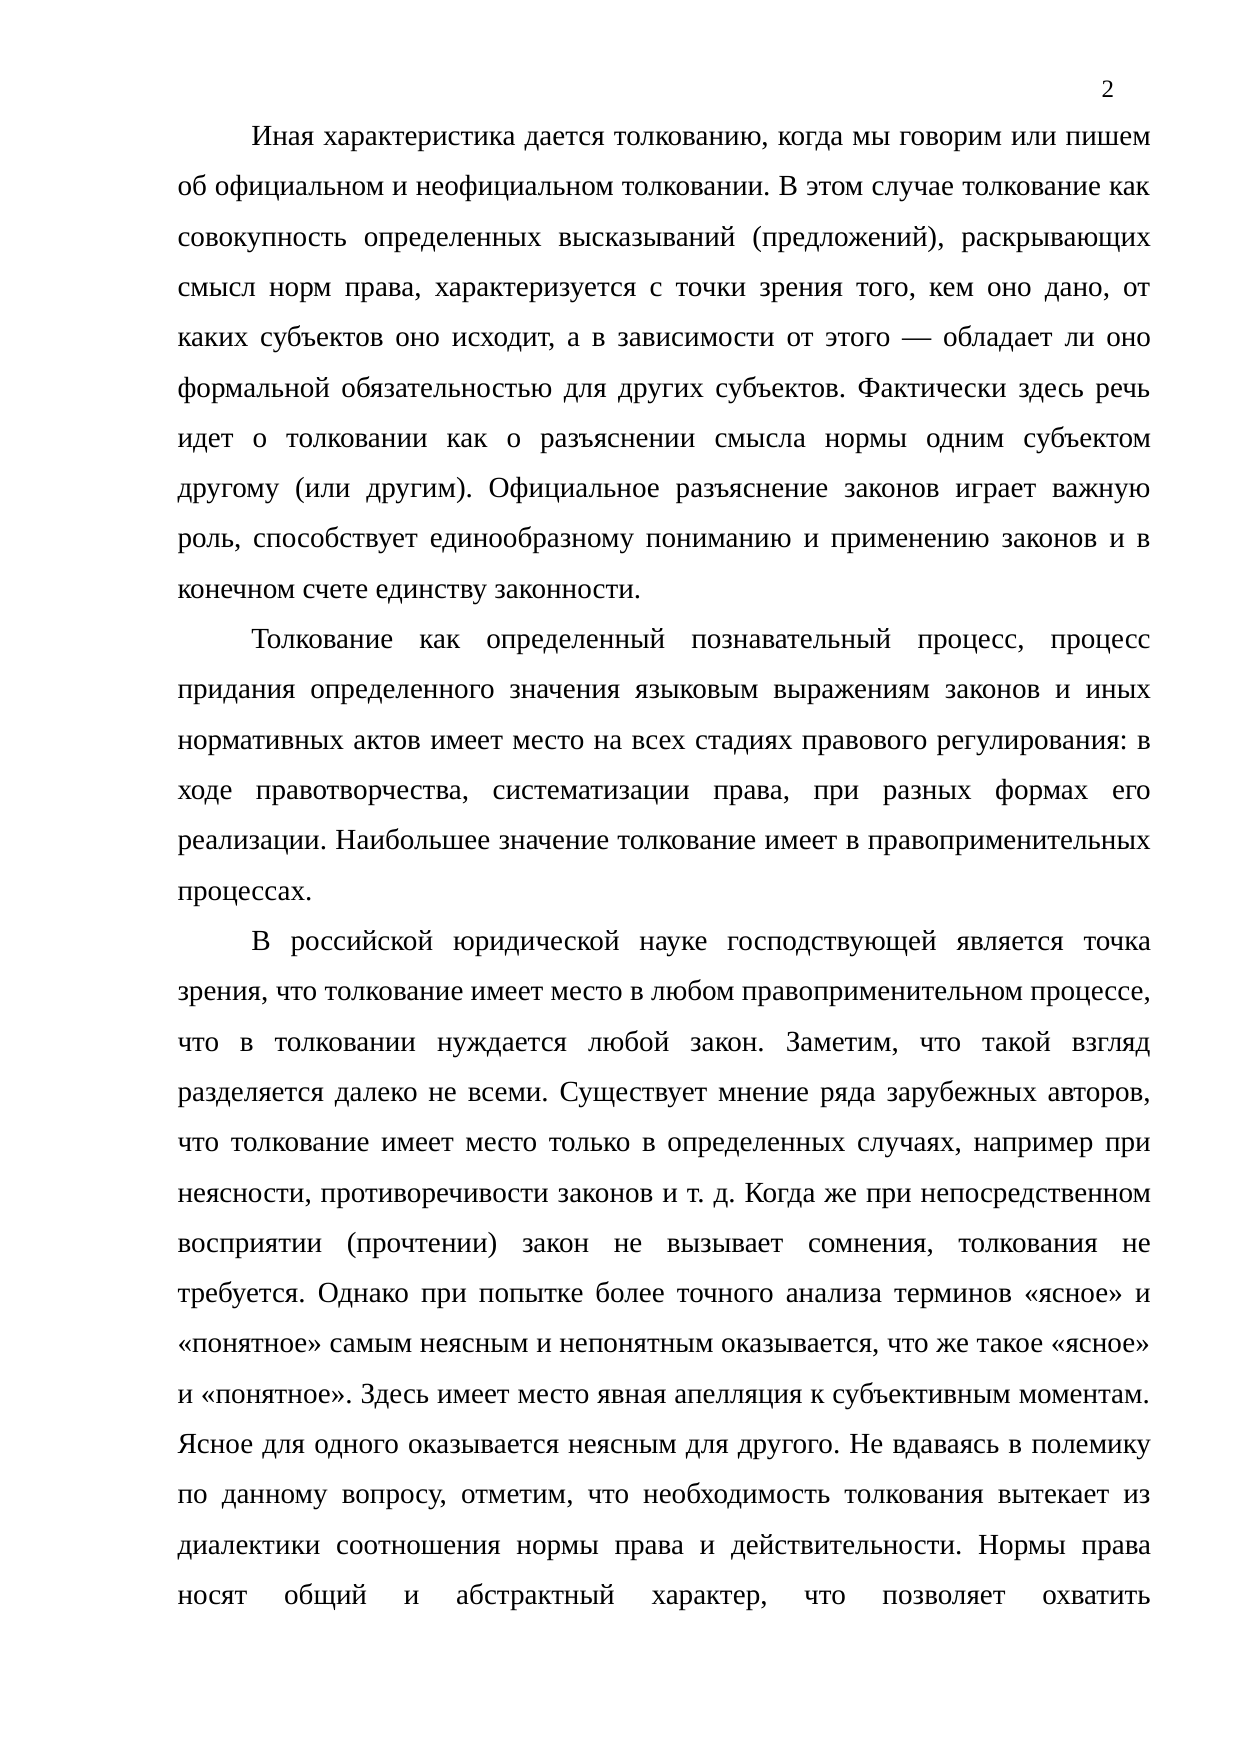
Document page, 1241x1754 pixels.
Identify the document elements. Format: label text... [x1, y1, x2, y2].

text Толкование как определенный познавательный процесс, процесс придания определенного значения языковым выражениям законов и иных нормативных актов имеет место на всех стадиях правового регулирования: в ходе правотворчества, систематизации права, при разных формах его реализации. Наибольшее значение толкование имеет в правоприменительных процессах. [177, 621, 1152, 906]
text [177, 923, 1152, 1611]
text Иная характеристика дается толкованию, когда мы говорим или пишем об официальном и неофициальном толковании. В этом случае толкование как совокупность определенных высказываний (предложений), раскрывающих смысл норм права, характеризуется с точки зрения того, кем оно дано, от каких субъектов оно исходит, а в зависимости от этого — обладает ли оно формальной обязательностью для других субъектов. Фактически здесь речь идет о толковании как о разъяснении смысла нормы одним субъектом другому (или другим). Официальное разъяснение законов играет важную роль, способствует единообразному пониманию и применению законов и в конечном счете единству законности. [177, 118, 1152, 604]
